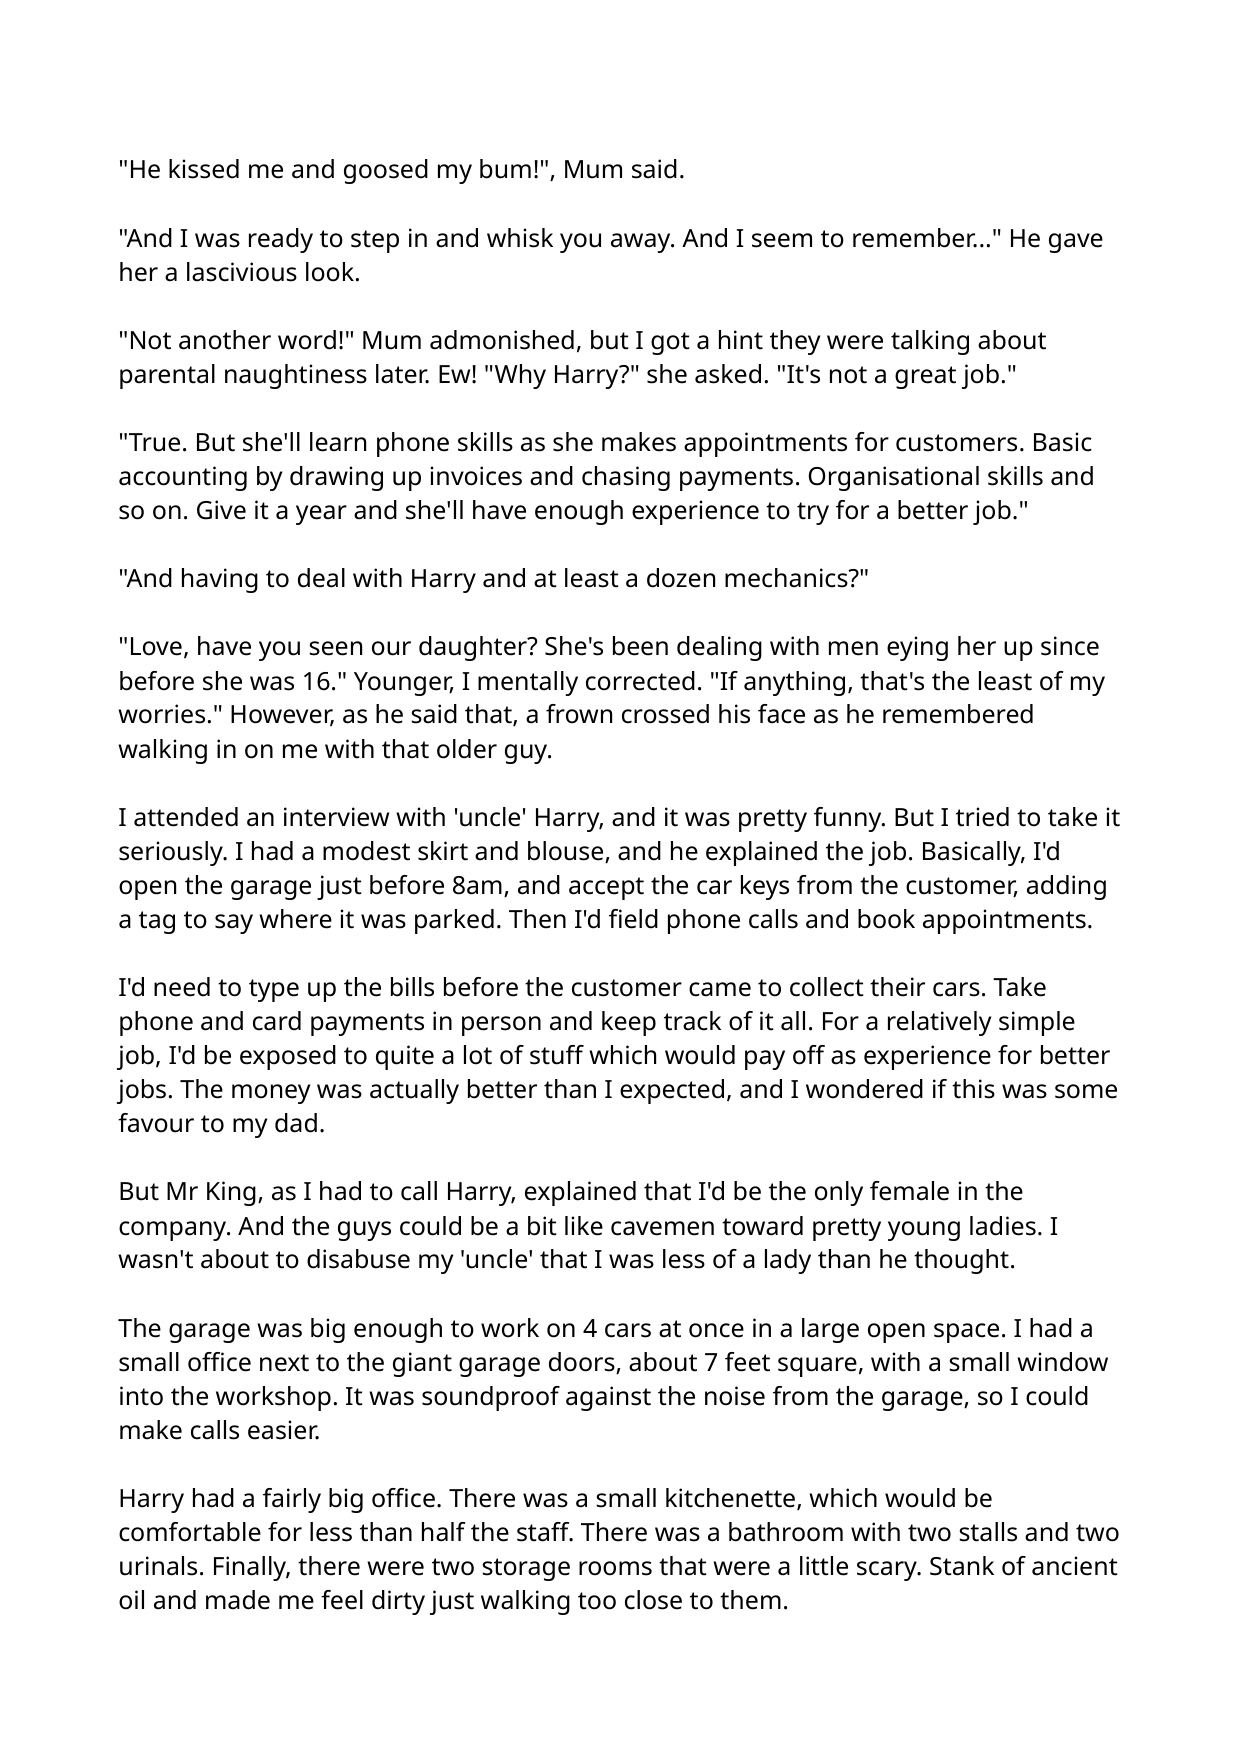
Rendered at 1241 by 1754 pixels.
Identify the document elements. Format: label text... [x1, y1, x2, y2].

text "And I was ready to step in and whisk you away. And I seem to remember..." He gave her a lascivious look. [118, 220, 1122, 288]
text Harry had a fairly big office. There was a small kitchenette, which would be comfortable for less than half the staff. There was a bathroom with two stalls and two urinals. Finally, there were two storage rooms that were a little scary. Stank of ancient oil and made me feel dirty just walking too close to them. [118, 1481, 1122, 1617]
text I'd need to type up the bills before the customer came to collect their cars. Take phone and card payments in person and keep track of it all. For a relatively simple job, I'd be exposed to quite a lot of stuff which would pay off as experience for better jobs. The money was actually better than I expected, and I wondered if this was some favour to my dad. [118, 970, 1122, 1140]
text But Mr King, as I had to call Harry, explained that I'd be the only female in the company. And the guys could be a bit like cavemen toward pretty young ladies. I wasn't about to disabuse my 'uncle' that I was less of a lady than he thought. [118, 1174, 1122, 1276]
text The garage was big enough to work on 4 cars at once in a large open space. I had a small office next to the giant garage doors, about 7 feet square, with a small window into the workshop. It was soundproof against the noise from the garage, so I could make calls easier. [118, 1310, 1122, 1447]
text "True. But she'll learn phone skills as she makes appointments for customers. Basic accounting by drawing up invoices and chasing payments. Organisational skills and so on. Give it a year and she'll have enough experience to try for a better job." [118, 425, 1122, 527]
text "And having to deal with Harry and at least a dozen mechanics?" [118, 561, 1122, 595]
text I attended an interview with 'uncle' Harry, and it was pretty funny. But I tried to take it seriously. I had a modest skirt and blouse, and he explained the job. Basically, I'd open the garage just before 8am, and accept the car keys from the customer, adding a tag to say where it was parked. Then I'd field phone calls and book appointments. [118, 799, 1122, 936]
text "Love, have you seen our daughter? She's been dealing with men eying her up since before she was 16." Younger, I mentally corrected. "If anything, that's the least of my worries." However, as he said that, a frown crossed his face as he remembered walking in on me with that older guy. [118, 629, 1122, 765]
text "Not another word!" Mum admonished, but I got a hint they were talking about parental naughtiness later. Ew! "Why Harry?" she asked. "It's not a great job." [118, 322, 1122, 391]
text "He kissed me and goosed my bum!", Mum said. [118, 152, 1122, 186]
